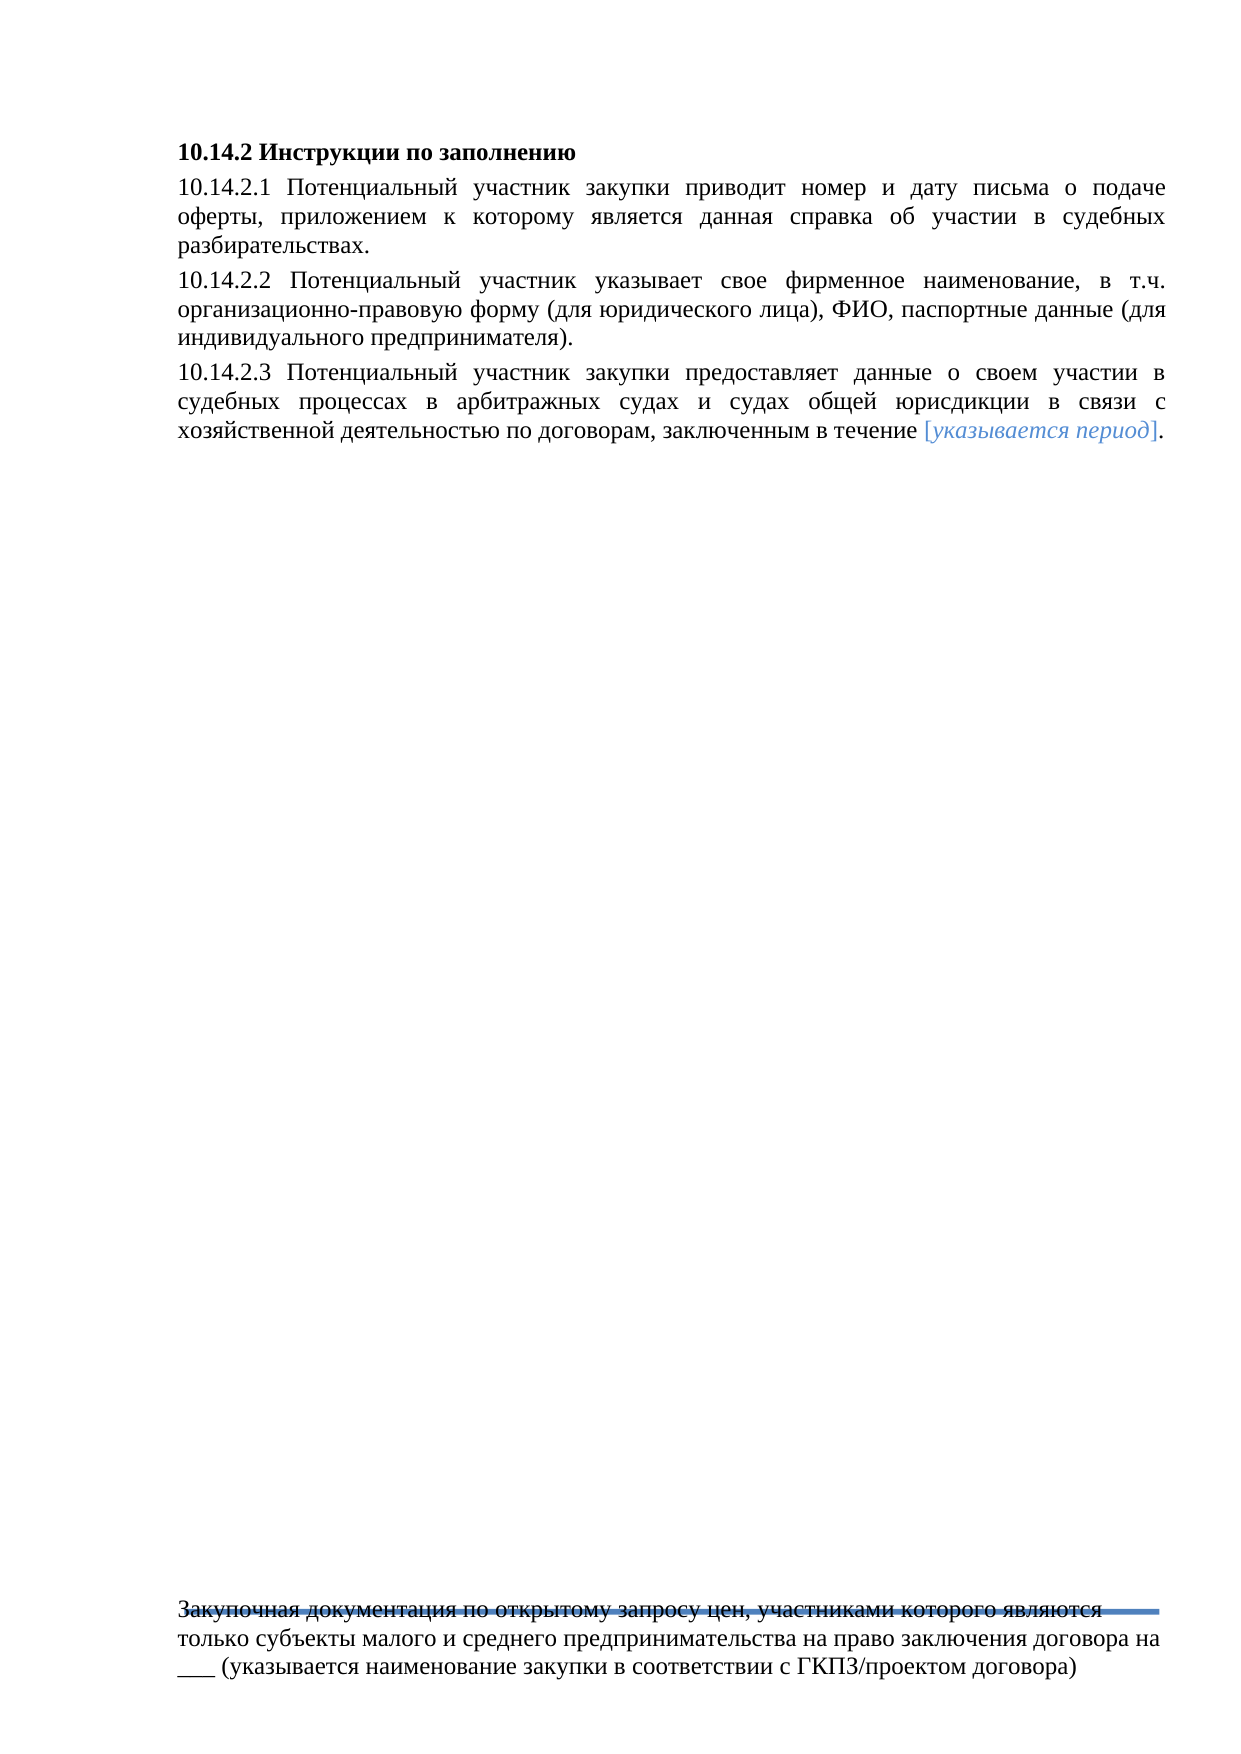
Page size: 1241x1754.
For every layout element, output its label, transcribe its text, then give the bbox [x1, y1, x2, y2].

text 10.14.2.2 Потенциальный участник указывает свое фирменное наименование, в т.ч. организационно-правовую форму (для юридического лица), ФИО, паспортные данные (для индивидуального предпринимателя). [177, 265, 1167, 351]
text 10.14.2.3 Потенциальный участник закупки предоставляет данные о своем участии в судебных процессах в арбитражных судах и судах общей юрисдикции в связи с хозяйственной деятельностью по договорам, заключенным в течение [указывается период]. [177, 357, 1167, 444]
text 10.14.2.1 Потенциальный участник закупки приводит номер и дату письма о подаче оферты, приложением к которому является данная справка об участии в судебных разбирательствах. [177, 172, 1167, 259]
text 10.14.2 Инструкции по заполнению [177, 137, 1167, 166]
